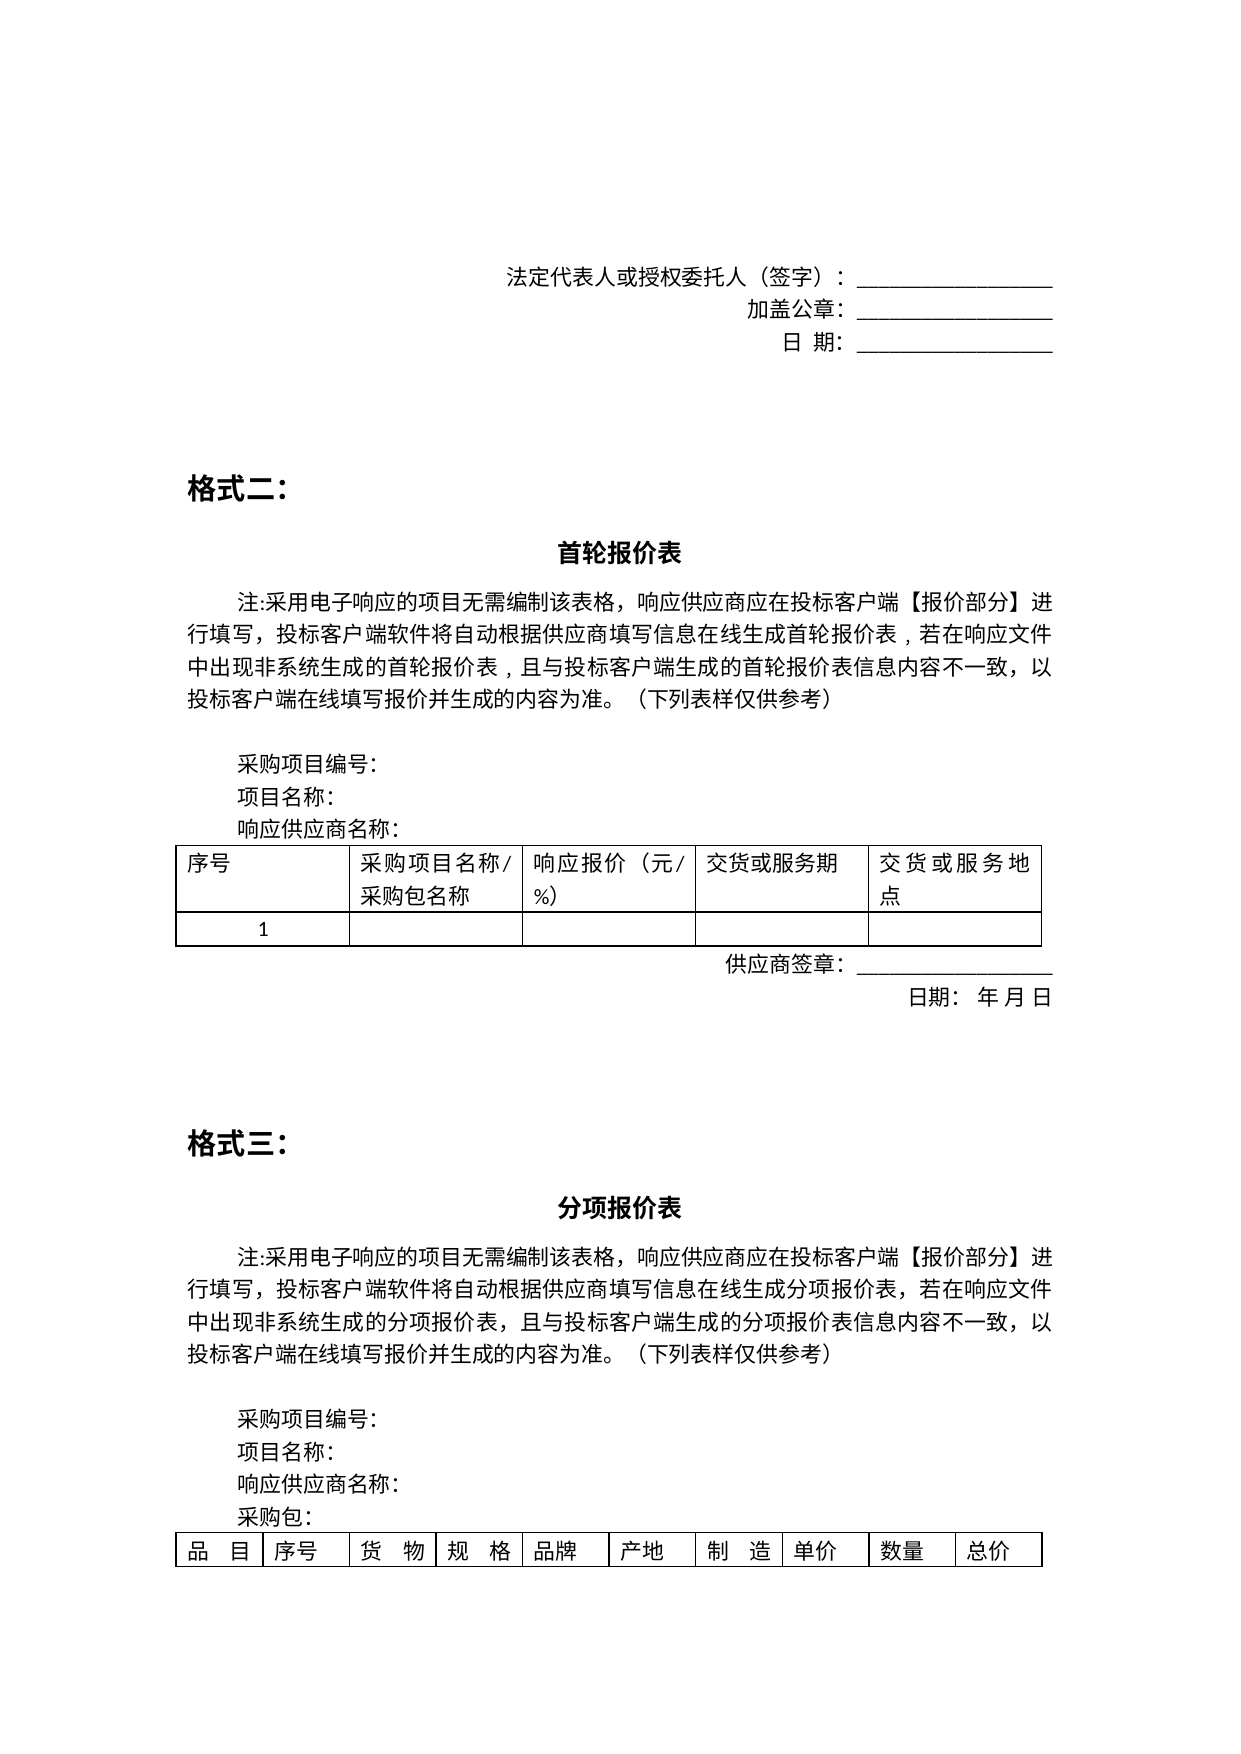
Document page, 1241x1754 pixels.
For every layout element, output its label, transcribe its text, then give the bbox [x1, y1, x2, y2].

text 项目名称： [187, 779, 1053, 812]
text 加盖公章：__________________ [187, 292, 1053, 324]
text 格式二： [187, 454, 1053, 519]
table_cell [696, 913, 868, 945]
table_header 品目号 [177, 1533, 262, 1566]
text 法定代表人或授权委托人（签字）：__________________ [187, 259, 1053, 292]
table_header 响应报价（元/%） [523, 846, 695, 911]
text 日期： 年 月 日 [187, 979, 1053, 1012]
table_header 总价 [956, 1533, 1041, 1566]
text 格式三： [187, 1109, 1053, 1174]
table_header 序号 [264, 1533, 349, 1566]
table_cell [523, 913, 695, 945]
table_header 序号 [177, 846, 349, 911]
text 分项报价表 [187, 1174, 1053, 1239]
text 采购包： [187, 1499, 1053, 1532]
table_header 交货或服务期 [696, 846, 868, 911]
text 注:采用电子响应的项目无需编制该表格，响应供应商应在投标客户端【报价部分】进行填写，投标客户端软件将自动根据供应商填写信息在线生成首轮报价表﹐若在响应文件中出现非系统生成的首轮报价表﹐且与投标客户端生成的首轮报价表信息内容不一致，以投标客户端在线填写报价并生成的内容为准。（下列表样仅供参考） [187, 584, 1053, 747]
table_cell 1 [177, 913, 349, 945]
table_header 品牌 [523, 1533, 608, 1566]
table_header 货物名称 [350, 1533, 435, 1566]
table_header 规格型号 [437, 1533, 522, 1566]
text 采购项目编号： [187, 747, 1053, 779]
table_header 交货或服务地点 [869, 846, 1041, 911]
text 响应供应商名称： [187, 812, 1053, 844]
table_header 数量 [870, 1533, 955, 1566]
text 供应商签章：__________________ [187, 947, 1053, 979]
table_header 产地 [610, 1533, 695, 1566]
text 注:采用电子响应的项目无需编制该表格，响应供应商应在投标客户端【报价部分】进行填写，投标客户端软件将自动根据供应商填写信息在线生成分项报价表，若在响应文件中出现非系统生成的分项报价表，且与投标客户端生成的分项报价表信息内容不一致，以投标客户端在线填写报价并生成的内容为准。（下列表样仅供参考） [187, 1239, 1053, 1402]
text 日 期：__________________ [187, 324, 1053, 357]
table_cell [350, 913, 522, 945]
table_header 制造商名称 [696, 1533, 782, 1566]
table_cell [869, 913, 1041, 945]
text 响应供应商名称： [187, 1467, 1053, 1499]
text 首轮报价表 [187, 519, 1053, 584]
text 采购项目编号： [187, 1402, 1053, 1434]
table_header 单价 [783, 1533, 868, 1566]
text 项目名称： [187, 1434, 1053, 1467]
table_header 采购项目名称/采购包名称 [350, 846, 522, 911]
